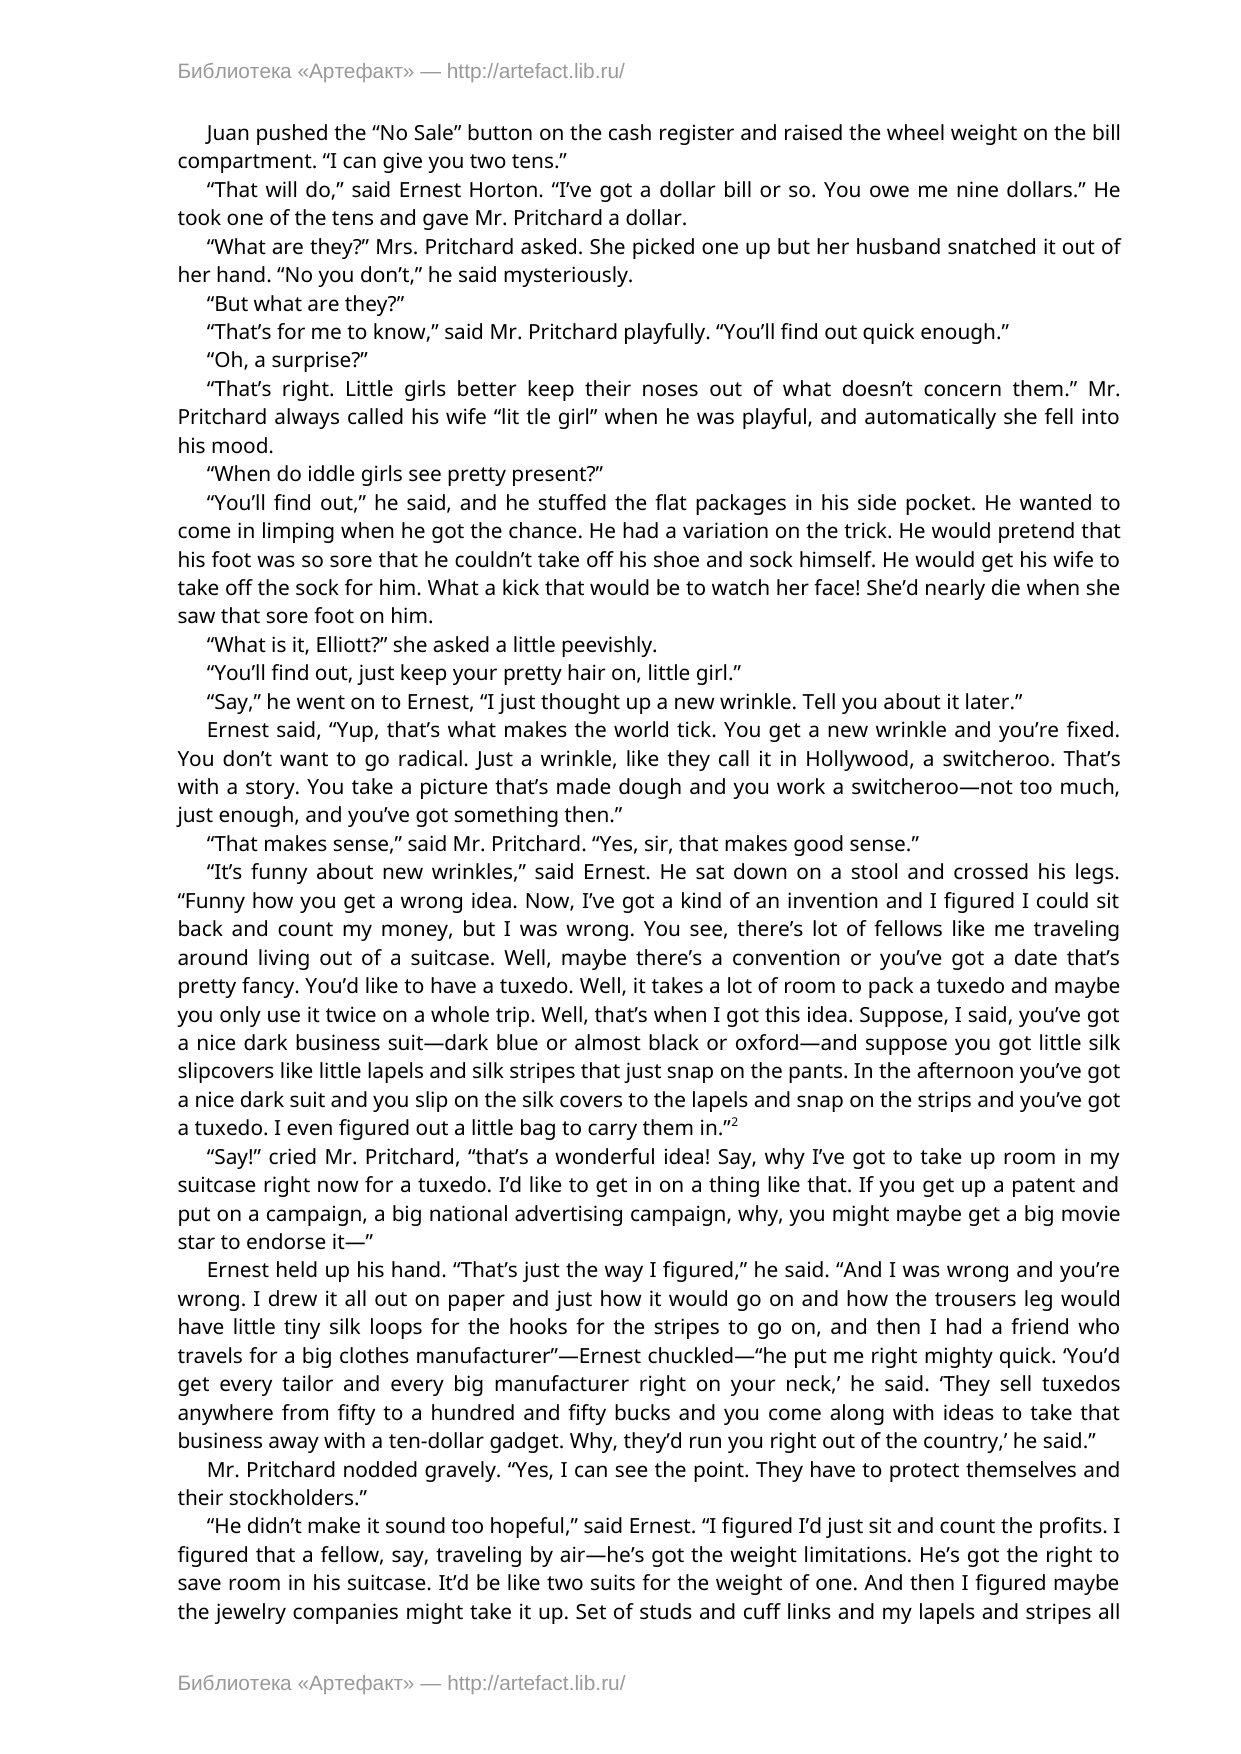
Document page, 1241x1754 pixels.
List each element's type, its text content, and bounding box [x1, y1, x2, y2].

text “What are they?” Mrs. Pritchard asked. She picked one up but her husband snatched it out of her hand. “No you don’t,” he said mysteriously. [177, 232, 1122, 289]
text “You’ll find out, just keep your pretty hair on, little girl.” [177, 658, 1122, 687]
text Mr. Pritchard nodded gravely. “Yes, I can see the point. They have to protect themselves and their stockholders.” [177, 1455, 1122, 1512]
text Juan pushed the “No Sale” button on the cash register and raised the wheel weight on the bill compartment. “I can give you two tens.” [177, 118, 1122, 175]
text Ernest held up his hand. “That’s just the way I figured,” he said. “And I was wrong and you’re wrong. I drew it all out on paper and just how it would go on and how the trousers leg would have little tiny silk loops for the hooks for the stripes to go on, and then I had a friend who travels for a big clothes manufacturer”—Ernest chuckled—“he put me right mighty quick. ‘You’d get every tailor and every big manufacturer right on your neck,’ he said. ‘They sell tuxedos anywhere from fifty to a hundred and fifty bucks and you come along with ideas to take that business away with a ten-dollar gadget. Why, they’d run you right out of the country,’ he said.” [177, 1256, 1122, 1455]
text “That will do,” said Ernest Horton. “I’ve got a dollar bill or so. You owe me nine dollars.” He took one of the tens and gave Mr. Pritchard a dollar. [177, 175, 1122, 232]
text “Say,” he went on to Ernest, “I just thought up a new wrinkle. Tell you about it later.” [177, 687, 1122, 715]
text “But what are they?” [177, 289, 1122, 317]
text “Oh, a surprise?” [177, 346, 1122, 374]
text “What is it, Elliott?” she asked a little peevishly. [177, 630, 1122, 658]
text Ernest said, “Yup, that’s what makes the world tick. You get a new wrinkle and you’re fixed. You don’t want to go radical. Just a wrinkle, like they call it in Hollywood, a switcheroo. That’s with a story. You take a picture that’s made dough and you work a switcheroo—not too much, just enough, and you’ve got something then.” [177, 715, 1122, 829]
text “That makes sense,” said Mr. Pritchard. “Yes, sir, that makes good sense.” [177, 829, 1122, 857]
text “You’ll find out,” he said, and he stuffed the flat packages in his side pocket. He wanted to come in limping when he got the chance. He had a variation on the trick. He would pretend that his foot was so sore that he couldn’t take off his shoe and sock himself. He would get his wife to take off the sock for him. What a kick that would be to watch her face! She’d nearly die when she saw that sore foot on him. [177, 488, 1122, 630]
text “When do iddle girls see pretty present?” [177, 459, 1122, 488]
text “It’s funny about new wrinkles,” said Ernest. He sat down on a stool and crossed his legs. “Funny how you get a wrong idea. Now, I’ve got a kind of an invention and I figured I could sit back and count my money, but I was wrong. You see, there’s lot of fellows like me traveling around living out of a suitcase. Well, maybe there’s a convention or you’ve got a date that’s pretty fancy. You’d like to have a tuxedo. Well, it takes a lot of room to pack a tuxedo and maybe you only use it twice on a whole trip. Well, that’s when I got this idea. Suppose, I said, you’ve got a nice dark business suit—dark blue or almost black or oxford—and suppose you got little silk slipcovers like little lapels and silk stripes that just snap on the pants. In the afternoon you’ve got a nice dark suit and you slip on the silk covers to the lapels and snap on the strips and you’ve got a tuxedo. I even figured out a little bag to carry them in.”2 [177, 857, 1122, 1142]
text “Say!” cried Mr. Pritchard, “that’s a wonderful idea! Say, why I’ve got to take up room in my suitcase right now for a tuxedo. I’d like to get in on a thing like that. If you get up a patent and put on a campaign, a big national advertising campaign, why, you might maybe get a big movie star to endorse it—” [177, 1142, 1122, 1256]
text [177, 1512, 1122, 1625]
text “That’s right. Little girls better keep their noses out of what doesn’t concern them.” Mr. Pritchard always called his wife “lit tle girl” when he was playful, and automatically she fell into his mood. [177, 374, 1122, 459]
text “That’s for me to know,” said Mr. Pritchard playfully. “You’ll find out quick enough.” [177, 317, 1122, 346]
